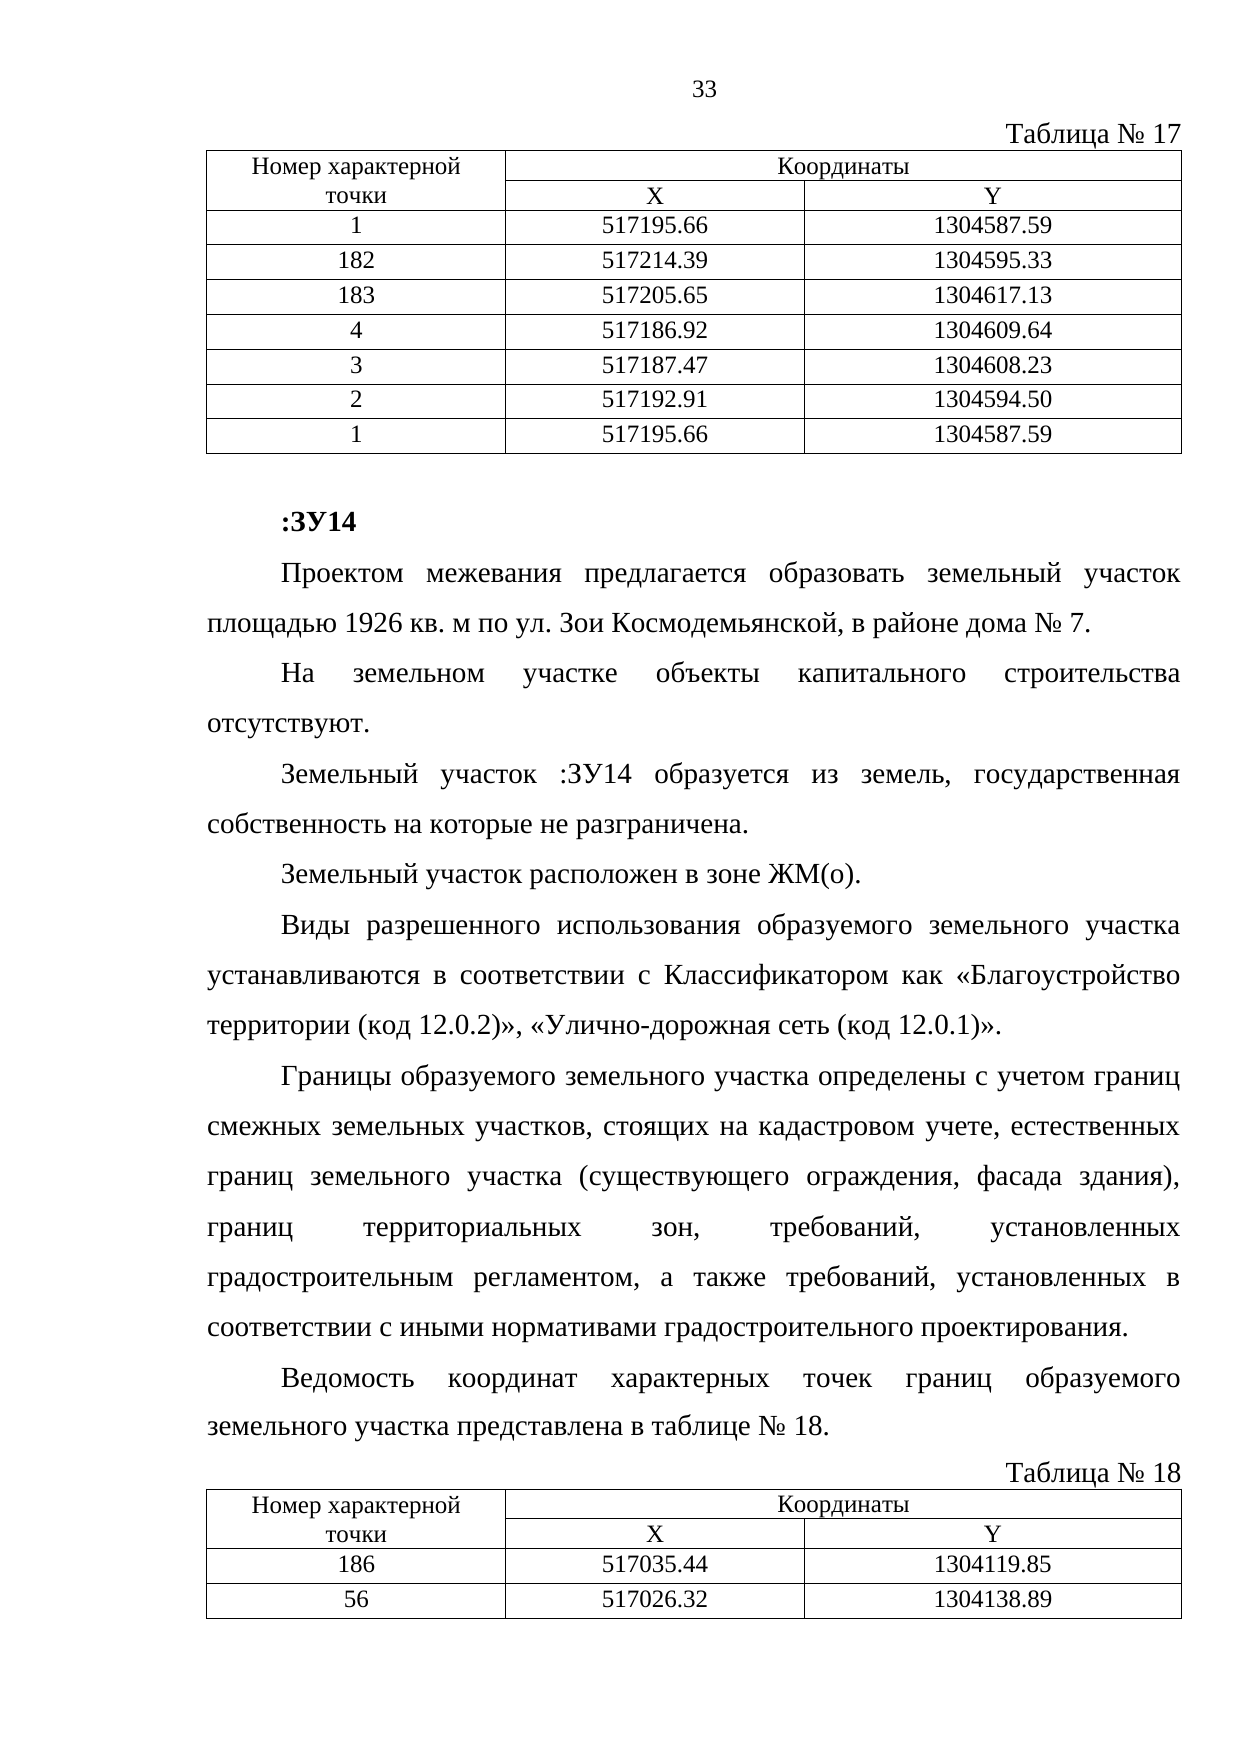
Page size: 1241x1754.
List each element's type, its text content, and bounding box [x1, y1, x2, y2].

table_cell 517205.65 [506, 280, 804, 314]
table_header Номер характерной точки [207, 1490, 505, 1548]
text Земельный участок :ЗУ14 образуется из земель, государственная собственность на которые не разграничена. [207, 756, 1181, 840]
table_cell 1304587.59 [805, 419, 1181, 453]
table_cell X [506, 181, 804, 209]
text Границы образуемого земельного участка определены с учетом границ смежных земельных участков, стоящих на кадастровом учете, естественных границ земельного участка (существующего ограждения, фасада здания), границ территориальных зон, требований, установленных градостроительным регламентом, а также требований, установленных в соответствии с иными нормативами градостроительного проектирования. [207, 1058, 1181, 1343]
table_cell 517195.66 [506, 419, 804, 453]
table_cell Y [805, 1519, 1181, 1548]
text Проектом межевания предлагается образовать земельный участок площадью 1926 кв. м по ул. Зои Космодемьянской, в районе дома № 7. [207, 555, 1181, 638]
table_cell 1304119.85 [805, 1549, 1181, 1583]
table_cell 56 [207, 1584, 505, 1618]
table_cell 517026.32 [506, 1584, 804, 1618]
table_cell 1304587.59 [805, 211, 1181, 244]
text Виды разрешенного использования образуемого земельного участка устанавливаются в соответствии с Классификатором как «Благоустройство территории (код 12.0.2)», «Улично-дорожная сеть (код 12.0.1)». [207, 907, 1181, 1041]
table_cell 517192.91 [506, 385, 804, 418]
table_cell 1304595.33 [805, 245, 1181, 279]
table_cell 1304609.64 [805, 315, 1181, 349]
text На земельном участке объекты капитального строительства отсутствуют. [207, 655, 1181, 739]
table_cell Y [805, 181, 1181, 209]
table_cell 1304594.50 [805, 385, 1181, 418]
table_cell 3 [207, 350, 505, 383]
table_cell 2 [207, 385, 505, 418]
table_cell 1304608.23 [805, 350, 1181, 383]
table_cell 1304138.89 [805, 1584, 1181, 1618]
table_cell 517195.66 [506, 211, 804, 244]
text Таблица № 18 [207, 1457, 1181, 1488]
table_cell 517187.47 [506, 350, 804, 383]
table_cell 1 [207, 419, 505, 453]
table_cell 186 [207, 1549, 505, 1583]
table_header Координаты [506, 1490, 1181, 1518]
table_cell 1 [207, 211, 505, 244]
table_cell 1304617.13 [805, 280, 1181, 314]
table_cell 4 [207, 315, 505, 349]
table_cell 517186.92 [506, 315, 804, 349]
table_cell 182 [207, 245, 505, 279]
table_cell 517035.44 [506, 1549, 804, 1583]
text Земельный участок расположен в зоне ЖМ(о). [207, 857, 1181, 890]
table_cell X [506, 1519, 804, 1548]
table_header Номер характерной точки [207, 151, 505, 209]
text Ведомость координат характерных точек границ образуемого земельного участка представлена в таблице № 18. [207, 1360, 1181, 1442]
text :ЗУ14 [207, 504, 1181, 538]
table_header Координаты [506, 151, 1181, 180]
table_cell 517214.39 [506, 245, 804, 279]
table_cell 183 [207, 280, 505, 314]
text Таблица № 17 [207, 118, 1181, 150]
